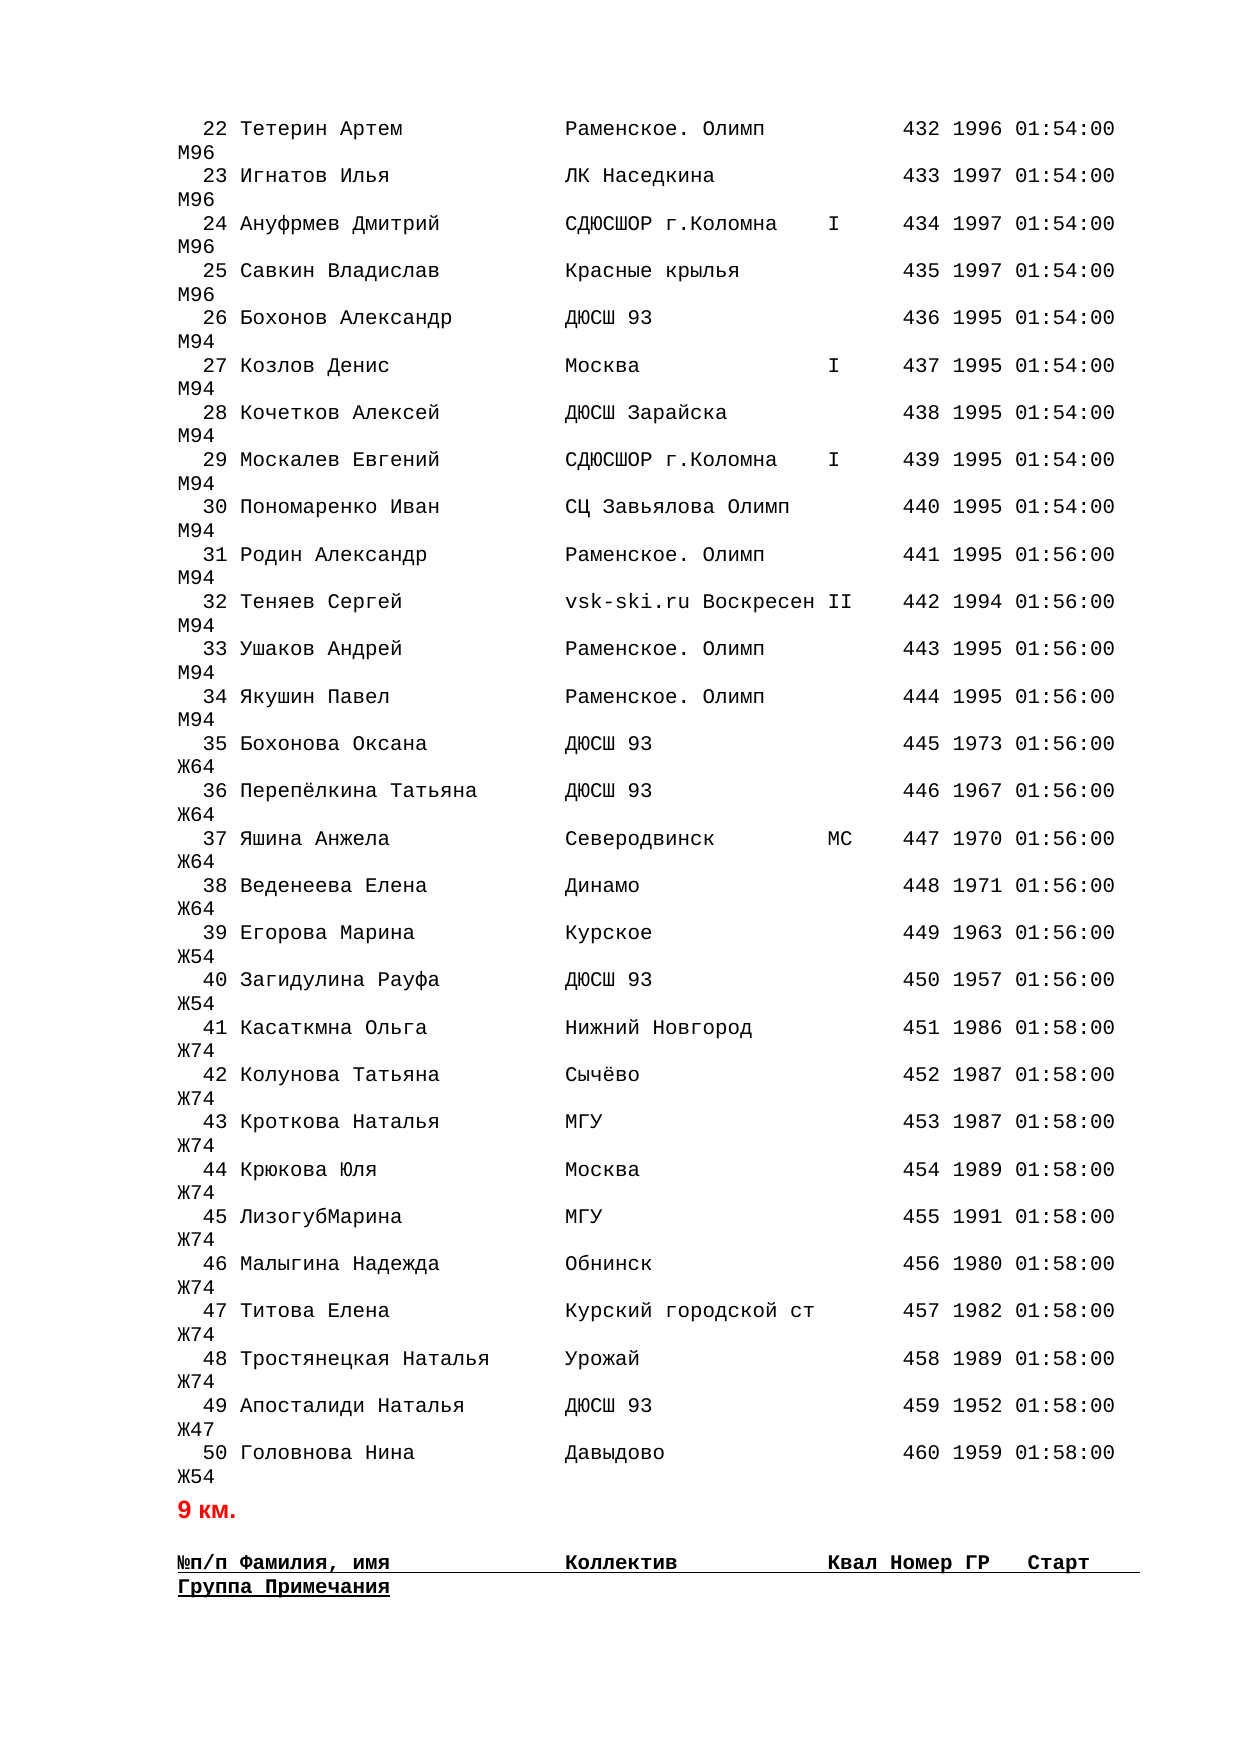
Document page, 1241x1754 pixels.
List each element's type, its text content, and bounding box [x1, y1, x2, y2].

text 45 ЛизогубМарина МГУ 455 1991 01:58:00 Ж74 [177, 1206, 1152, 1253]
text 40 Загидулина Рауфа ДЮСШ 93 450 1957 01:56:00 Ж54 [177, 969, 1152, 1017]
text 50 Головнова Нина Давыдово 460 1959 01:58:00 Ж54 [177, 1442, 1152, 1489]
text 34 Якушин Павел Раменское. Олимп 444 1995 01:56:00 М94 [177, 686, 1152, 733]
text 29 Москалев Евгений СДЮСШОР г.Коломна I 439 1995 01:54:00 М94 [177, 449, 1152, 496]
text 38 Веденеева Елена Динамо 448 1971 01:56:00 Ж64 [177, 875, 1152, 922]
text 43 Кроткова Наталья МГУ 453 1987 01:58:00 Ж74 [177, 1111, 1152, 1158]
text 41 Касаткмна Ольга Нижний Новгород 451 1986 01:58:00 Ж74 [177, 1017, 1152, 1064]
text 44 Крюкова Юля Москва 454 1989 01:58:00 Ж74 [177, 1158, 1152, 1206]
subtitle 9 км. [177, 1495, 1152, 1523]
text 35 Бохонова Оксана ДЮСШ 93 445 1973 01:56:00 Ж64 [177, 733, 1152, 780]
text 28 Кочетков Алексей ДЮСШ Зарайска 438 1995 01:54:00 М94 [177, 402, 1152, 449]
text 30 Пономаренко Иван СЦ Завьялова Олимп 440 1995 01:54:00 М94 [177, 496, 1152, 544]
text 39 Егорова Марина Курское 449 1963 01:56:00 Ж54 [177, 922, 1152, 969]
text 46 Малыгина Надежда Обнинск 456 1980 01:58:00 Ж74 [177, 1253, 1152, 1300]
text 31 Родин Александр Раменское. Олимп 441 1995 01:56:00 М94 [177, 544, 1152, 591]
text 36 Перепёлкина Татьяна ДЮСШ 93 446 1967 01:56:00 Ж64 [177, 780, 1152, 827]
text 42 Колунова Татьяна Сычёво 452 1987 01:58:00 Ж74 [177, 1064, 1152, 1111]
text №п/п Фамилия, имя Коллектив Квал Номер ГР Старт Группа Примечания [177, 1552, 1152, 1599]
text 47 Титова Елена Курский городской ст 457 1982 01:58:00 Ж74 [177, 1300, 1152, 1348]
text 49 Апосталиди Наталья ДЮСШ 93 459 1952 01:58:00 Ж47 [177, 1395, 1152, 1442]
text 22 Тетерин Артем Раменское. Олимп 432 1996 01:54:00 М96 [177, 118, 1152, 165]
text 32 Теняев Сергей vsk-ski.ru Воскресен II 442 1994 01:56:00 М94 [177, 591, 1152, 638]
text 27 Козлов Денис Москва I 437 1995 01:54:00 М94 [177, 354, 1152, 402]
text 26 Бохонов Александр ДЮСШ 93 436 1995 01:54:00 М94 [177, 307, 1152, 354]
text 33 Ушаков Андрей Раменское. Олимп 443 1995 01:56:00 М94 [177, 638, 1152, 686]
text 23 Игнатов Илья ЛК Наседкина 433 1997 01:54:00 М96 [177, 165, 1152, 213]
text 24 Ануфрмев Дмитрий СДЮСШОР г.Коломна I 434 1997 01:54:00 М96 [177, 213, 1152, 260]
text 37 Яшина Анжела Северодвинск МС 447 1970 01:56:00 Ж64 [177, 827, 1152, 875]
text 25 Савкин Владислав Красные крылья 435 1997 01:54:00 М96 [177, 260, 1152, 307]
text 48 Тростянецкая Наталья Урожай 458 1989 01:58:00 Ж74 [177, 1348, 1152, 1395]
